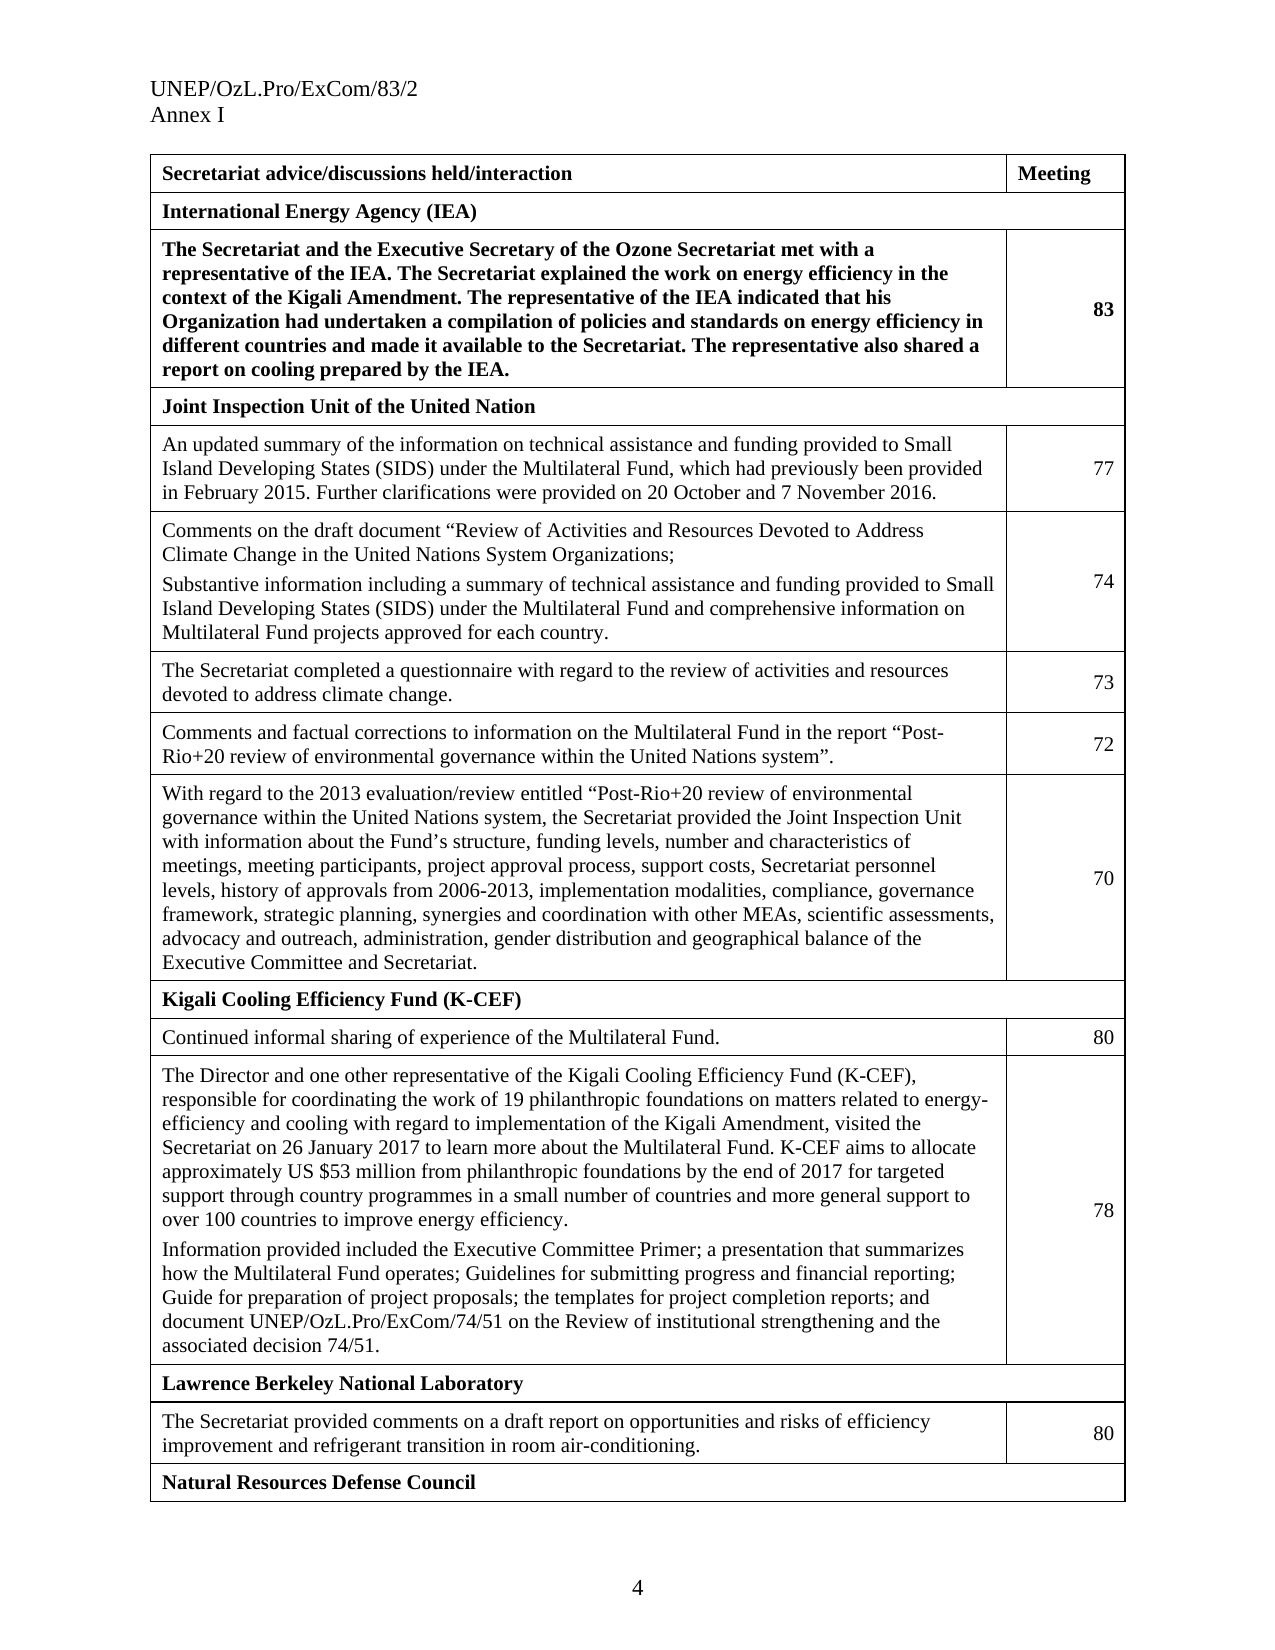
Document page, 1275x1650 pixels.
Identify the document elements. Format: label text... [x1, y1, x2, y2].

table_cell Comments and factual corrections to information on the Multilateral Fund in the report “Post-Rio+20 review of environmental governance within the United Nations system”. [151, 713, 1006, 774]
table_cell Continued informal sharing of experience of the Multilateral Fund. [151, 1019, 1006, 1055]
table_cell The Secretariat and the Executive Secretary of the Ozone Secretariat met with a representative of the IEA. The Secretariat explained the work on energy efficiency in the context of the Kigali Amendment. The representative of the IEA indicated that his Organization had undertaken a compilation of policies and standards on energy efficiency in different countries and made it available to the Secretariat. The representative also shared a report on cooling prepared by the IEA. [151, 230, 1006, 387]
table_cell 72 [1007, 713, 1124, 774]
table_cell 78 [1007, 1056, 1124, 1364]
table_cell An updated summary of the information on technical assistance and funding provided to Small Island Developing States (SIDS) under the Multilateral Fund, which had previously been provided in February 2015. Further clarifications were provided on 20 October and 7 November 2016. [151, 426, 1006, 511]
table_header Meeting [1007, 155, 1124, 192]
table_cell 83 [1007, 230, 1124, 387]
table_cell The Director and one other representative of the Kigali Cooling Efficiency Fund (K-CEF), responsible for coordinating the work of 19 philanthropic foundations on matters related to energy-efficiency and cooling with regard to implementation of the Kigali Amendment, visited the Secretariat on 26 January 2017 to learn more about the Multilateral Fund. K-CEF aims to allocate approximately US $53 million from philanthropic foundations by the end of 2017 for targeted support through country programmes in a small number of countries and more general support to over 100 countries to improve energy efficiency. Information provided included the Executive Committee Primer; a presentation that summarizes how the Multilateral Fund operates; Guidelines for submitting progress and financial reporting; Guide for preparation of project proposals; the templates for project completion reports; and document UNEP/OzL.Pro/ExCom/74/51 on the Review of institutional strengthening and the associated decision 74/51. [151, 1056, 1006, 1364]
table_cell 73 [1007, 652, 1124, 712]
table_cell 80 [1007, 1019, 1124, 1055]
table_cell 77 [1007, 426, 1124, 511]
table_cell 70 [1007, 775, 1124, 980]
table_cell International Energy Agency (IEA) [151, 193, 1124, 229]
table_cell 74 [1007, 512, 1124, 651]
table_cell Joint Inspection Unit of the United Nation [151, 388, 1124, 425]
table_cell Lawrence Berkeley National Laboratory [151, 1365, 1124, 1401]
table_cell With regard to the 2013 evaluation/review entitled “Post-Rio+20 review of environmental governance within the United Nations system, the Secretariat provided the Joint Inspection Unit with information about the Fund’s structure, funding levels, number and characteristics of meetings, meeting participants, project approval process, support costs, Secretariat personnel levels, history of approvals from 2006-2013, implementation modalities, compliance, governance framework, strategic planning, synergies and coordination with other MEAs, scientific assessments, advocacy and outreach, administration, gender distribution and geographical balance of the Executive Committee and Secretariat. [151, 775, 1006, 980]
table_cell 80 [1007, 1403, 1124, 1463]
table_cell The Secretariat completed a questionnaire with regard to the review of activities and resources devoted to address climate change. [151, 652, 1006, 712]
table_cell Natural Resources Defense Council [151, 1464, 1124, 1501]
table_cell Comments on the draft document “Review of Activities and Resources Devoted to Address Climate Change in the United Nations System Organizations; Substantive information including a summary of technical assistance and funding provided to Small Island Developing States (SIDS) under the Multilateral Fund and comprehensive information on Multilateral Fund projects approved for each country. [151, 512, 1006, 651]
table_header Secretariat advice/discussions held/interaction [151, 155, 1006, 192]
table_cell The Secretariat provided comments on a draft report on opportunities and risks of efficiency improvement and refrigerant transition in room air-conditioning. [151, 1403, 1006, 1463]
table_cell Kigali Cooling Efficiency Fund (K-CEF) [151, 981, 1124, 1018]
